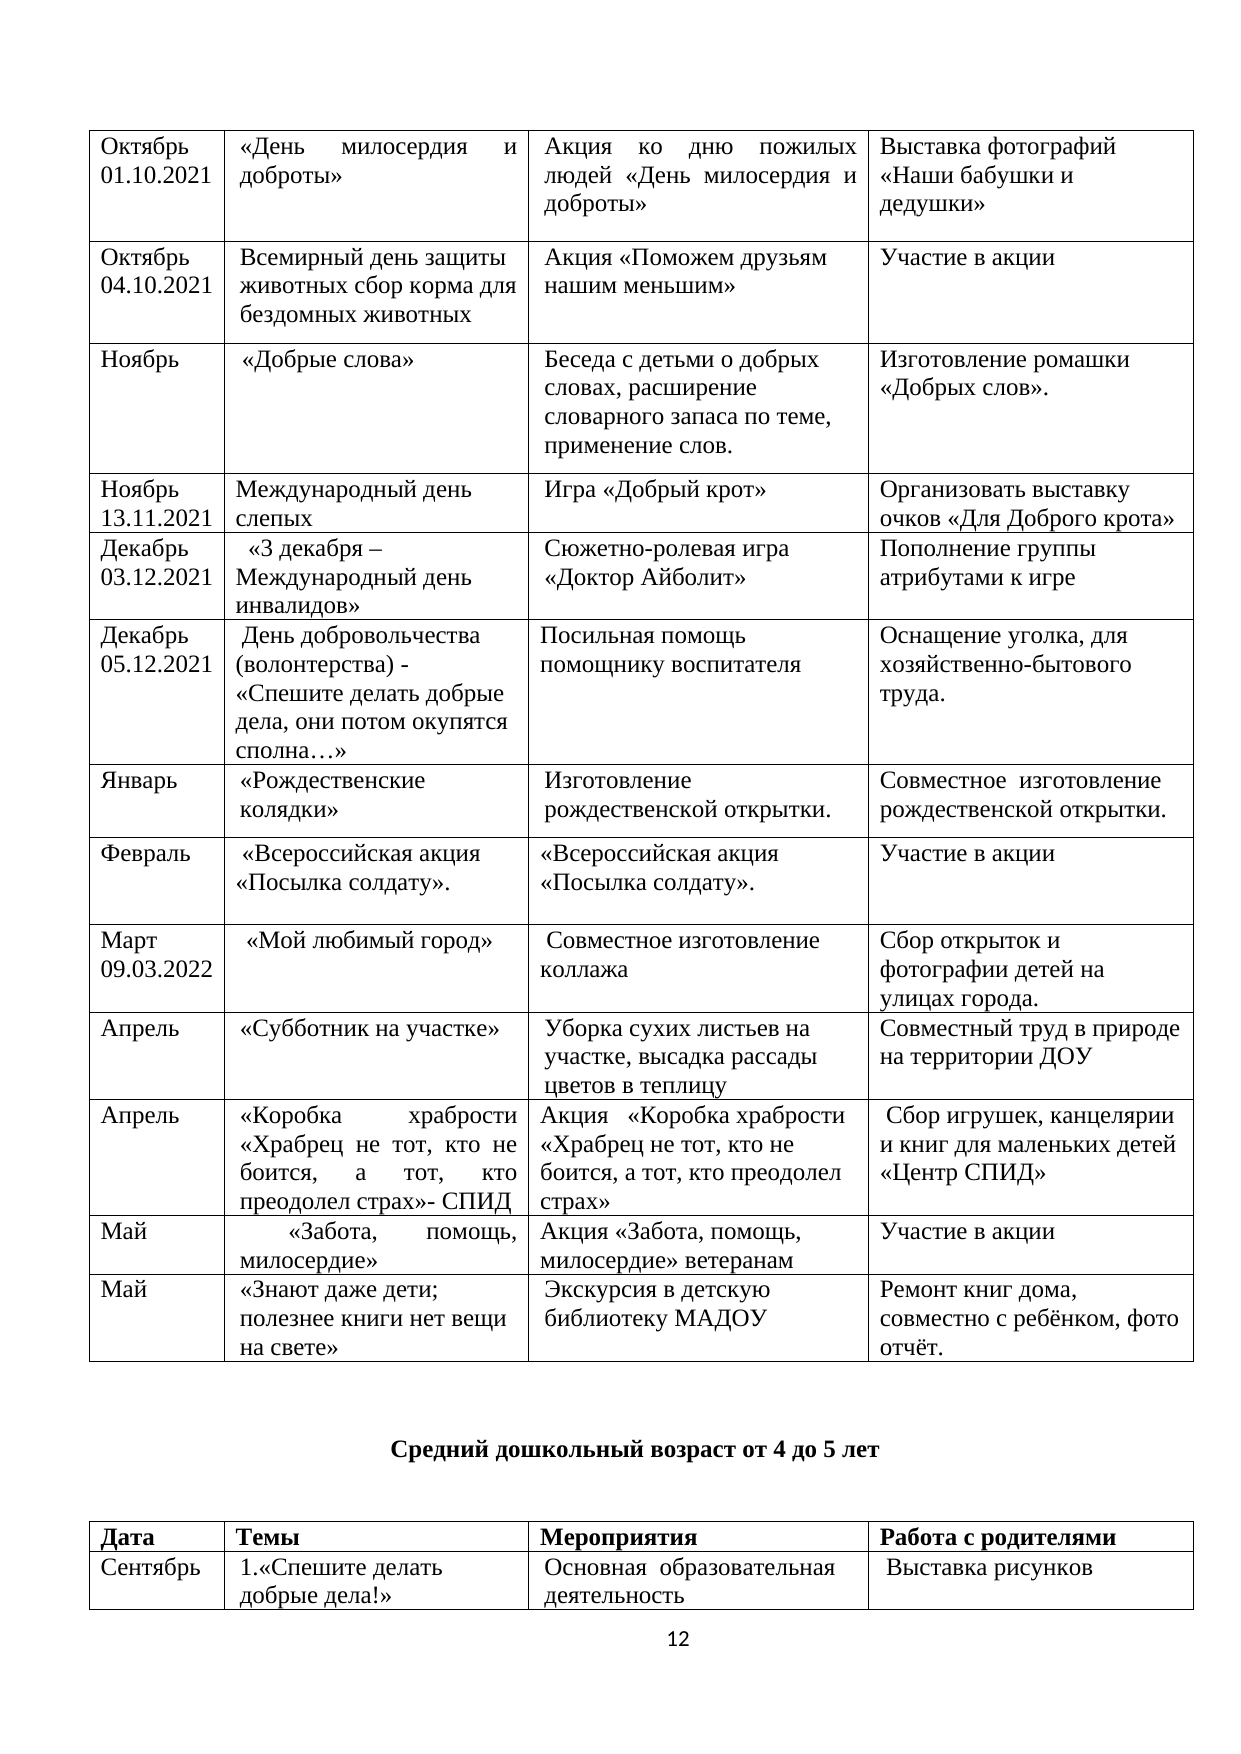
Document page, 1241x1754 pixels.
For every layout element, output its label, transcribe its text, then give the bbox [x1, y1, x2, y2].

table_header Мероприятия [529, 1522, 868, 1551]
table_cell 1.«Спешите делать добрые дела!» [225, 1552, 528, 1609]
table_cell Пополнение группы атрибутами к игре [869, 533, 1193, 619]
table_cell Совместное изготовление коллажа [529, 925, 868, 1012]
table_cell «Всероссийская акция «Посылка солдату». [225, 838, 528, 924]
table_cell «Добрые слова» [225, 344, 528, 473]
table_cell «Коробка храбрости «Храбрец не тот, кто не боится, а тот, кто преодолел страх»- СПИД [225, 1100, 528, 1215]
table_cell Оснащение уголка, для хозяйственно-бытового труда. [869, 620, 1193, 764]
table_cell «Мой любимый город» [225, 925, 528, 1012]
table_cell «Знают даже дети; полезнее книги нет вещи на свете» [225, 1275, 528, 1361]
table_cell День добровольчества (волонтерства) - «Спешите делать добрые дела, они потом окупятся сполна…» [225, 620, 528, 764]
table_cell «День милосердия и доброты» [225, 131, 528, 241]
table_cell Основная образовательная деятельность [529, 1552, 868, 1609]
table_cell Уборка сухих листьев на участке, высадка рассады цветов в теплицу [529, 1013, 868, 1099]
table_cell Ремонт книг дома, совместно с ребёнком, фото отчёт. [869, 1275, 1193, 1361]
table_header Дата [90, 1522, 224, 1551]
table_cell Участие в акции [869, 242, 1193, 343]
table_cell Акция «Коробка храбрости «Храбрец не тот, кто не боится, а тот, кто преодолел страх» [529, 1100, 868, 1215]
table_cell «Рождественские колядки» [225, 765, 528, 837]
table_cell Игра «Добрый крот» [529, 474, 868, 532]
table_cell «Субботник на участке» [225, 1013, 528, 1099]
table_cell Сбор игрушек, канцелярии и книг для маленьких детей «Центр СПИД» [869, 1100, 1193, 1215]
table_cell Январь [90, 765, 224, 837]
table_cell Ноябрь [90, 344, 224, 473]
table_cell Декабрь 03.12.2021 [90, 533, 224, 619]
table_cell Акция «Поможем друзьям нашим меньшим» [529, 242, 868, 343]
table_cell Май [90, 1216, 224, 1273]
table_header Темы [225, 1522, 528, 1551]
table_cell Посильная помощь помощнику воспитателя [529, 620, 868, 764]
table_cell Всемирный день защиты животных сбор корма для бездомных животных [225, 242, 528, 343]
table_cell Беседа с детьми о добрых словах, расширение словарного запаса по теме, применение слов. [529, 344, 868, 473]
table_cell Февраль [90, 838, 224, 924]
table_cell Сентябрь [90, 1552, 224, 1609]
table_cell Выставка фотографий «Наши бабушки и дедушки» [869, 131, 1193, 241]
table_cell Март 09.03.2022 [90, 925, 224, 1012]
table_cell Акция ко дню пожилых людей «День милосердия и доброты» [529, 131, 868, 241]
table_cell Декабрь 05.12.2021 [90, 620, 224, 764]
table_cell Участие в акции [869, 1216, 1193, 1273]
table_cell Май [90, 1275, 224, 1361]
table_cell Организовать выставку очков «Для Доброго крота» [869, 474, 1193, 532]
table_cell Совместное изготовление рождественской открытки. [869, 765, 1193, 837]
table_cell Апрель [90, 1013, 224, 1099]
table_cell Совместный труд в природе на территории ДОУ [869, 1013, 1193, 1099]
table_cell Международный день слепых [225, 474, 528, 532]
table_cell Выставка рисунков [869, 1552, 1193, 1609]
table_cell Акция «Забота, помощь, милосердие» ветеранам [529, 1216, 868, 1273]
table_cell «Забота, помощь, милосердие» [225, 1216, 528, 1273]
table_cell «3 декабря – Международный день инвалидов» [225, 533, 528, 619]
table_cell Октябрь 04.10.2021 [90, 242, 224, 343]
table_cell Ноябрь 13.11.2021 [90, 474, 224, 532]
table_cell Сбор открыток и фотографии детей на улицах города. [869, 925, 1193, 1012]
table_cell Изготовление ромашки «Добрых слов». [869, 344, 1193, 473]
table_header Работа с родителями [869, 1522, 1193, 1551]
table_cell Сюжетно-ролевая игра «Доктор Айболит» [529, 533, 868, 619]
table_cell Экскурсия в детскую библиотеку МАДОУ [529, 1275, 868, 1361]
table_cell Участие в акции [869, 838, 1193, 924]
table_cell «Всероссийская акция «Посылка солдату». [529, 838, 868, 924]
table_cell Изготовление рождественской открытки. [529, 765, 868, 837]
table_cell Октябрь 01.10.2021 [90, 131, 224, 241]
text Средний дошкольный возраст от 4 до 5 лет [89, 1434, 1181, 1463]
table_cell Апрель [90, 1100, 224, 1215]
